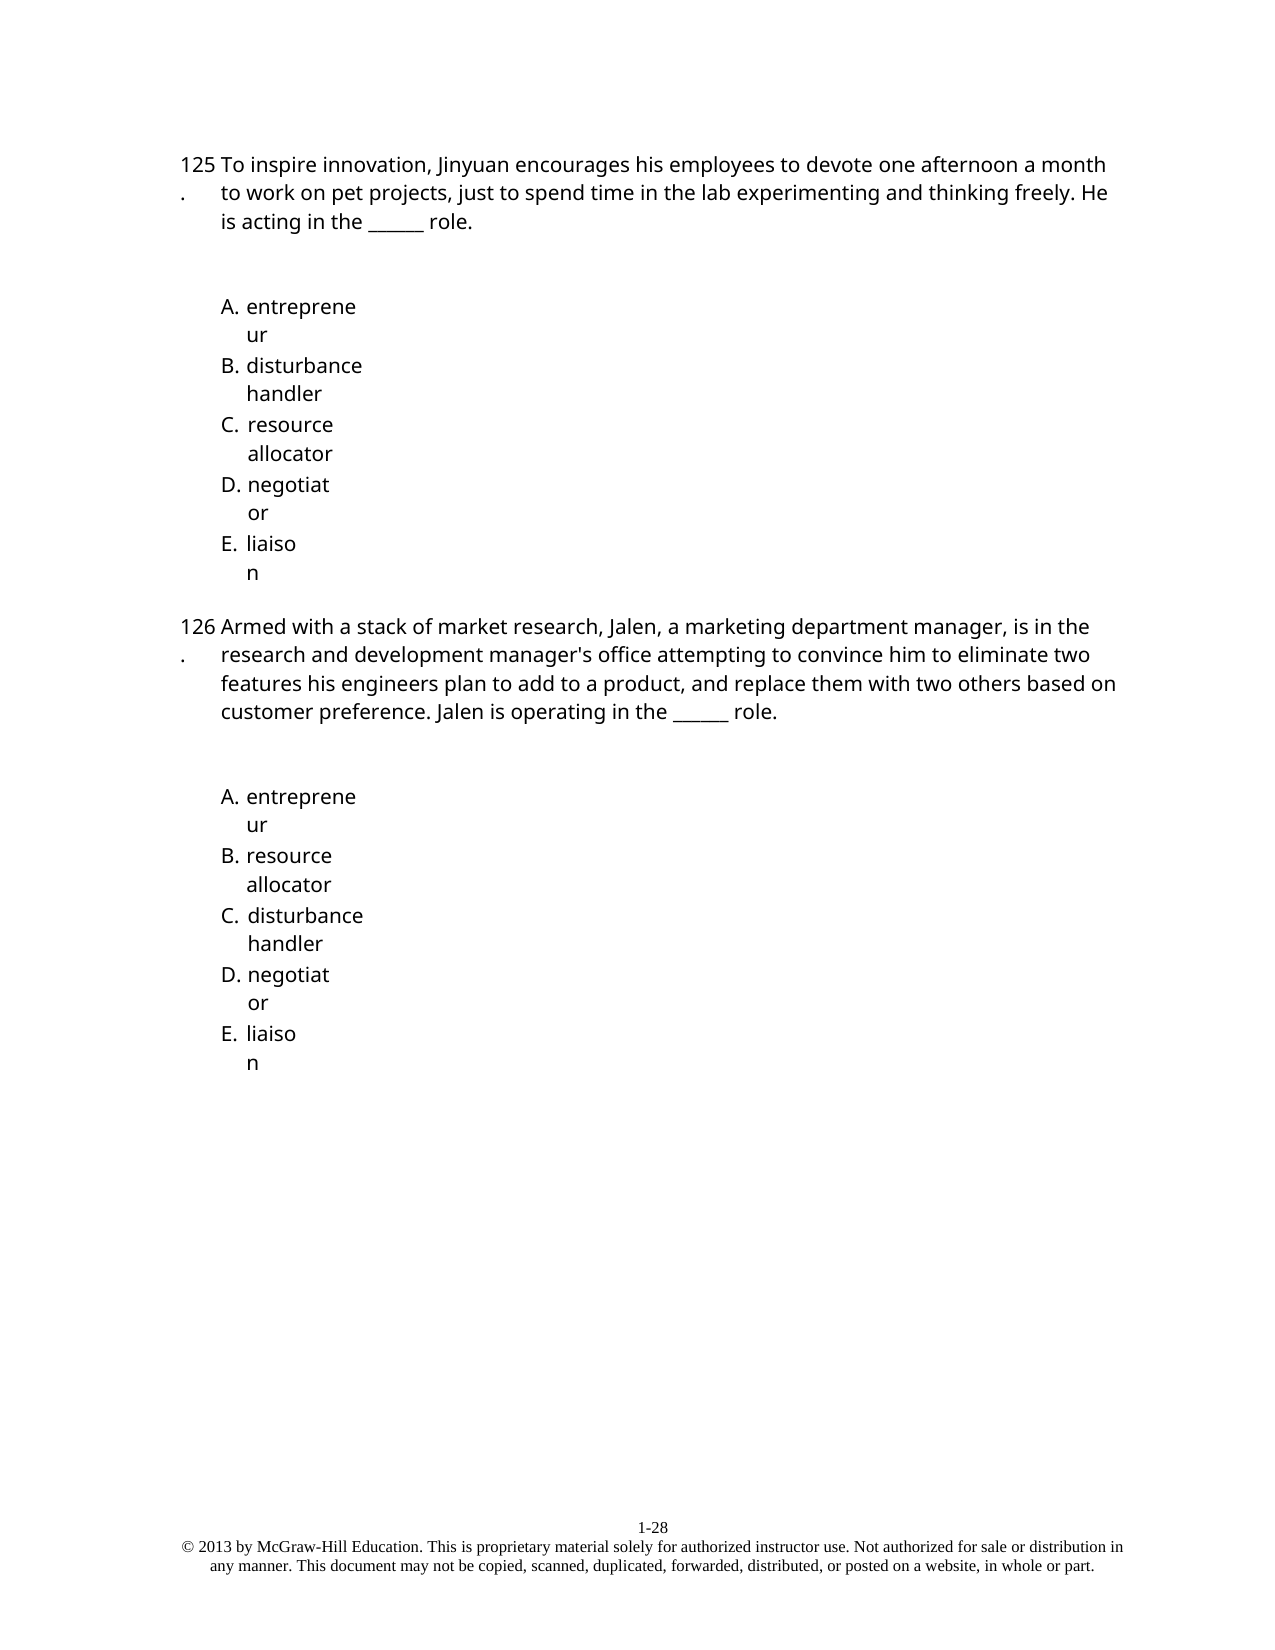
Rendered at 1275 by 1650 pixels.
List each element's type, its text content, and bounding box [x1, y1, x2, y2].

table_header To inspire innovation, Jinyuan encourages his employees to devote one afternoon a month to work on pet projects, just to spend time in the lab experimenting and thinking freely. He is acting in the ______ role. [221, 150, 1125, 586]
table_header Armed with a stack of market research, Jalen, a marketing department manager, is in the research and development manager's office attempting to convince him to eliminate two features his engineers plan to add to a product, and replace them with two others based on customer preference. Jalen is operating in the ______ role. [221, 612, 1125, 1076]
table_header 126. [180, 612, 221, 1076]
table_header 125. [180, 150, 221, 586]
